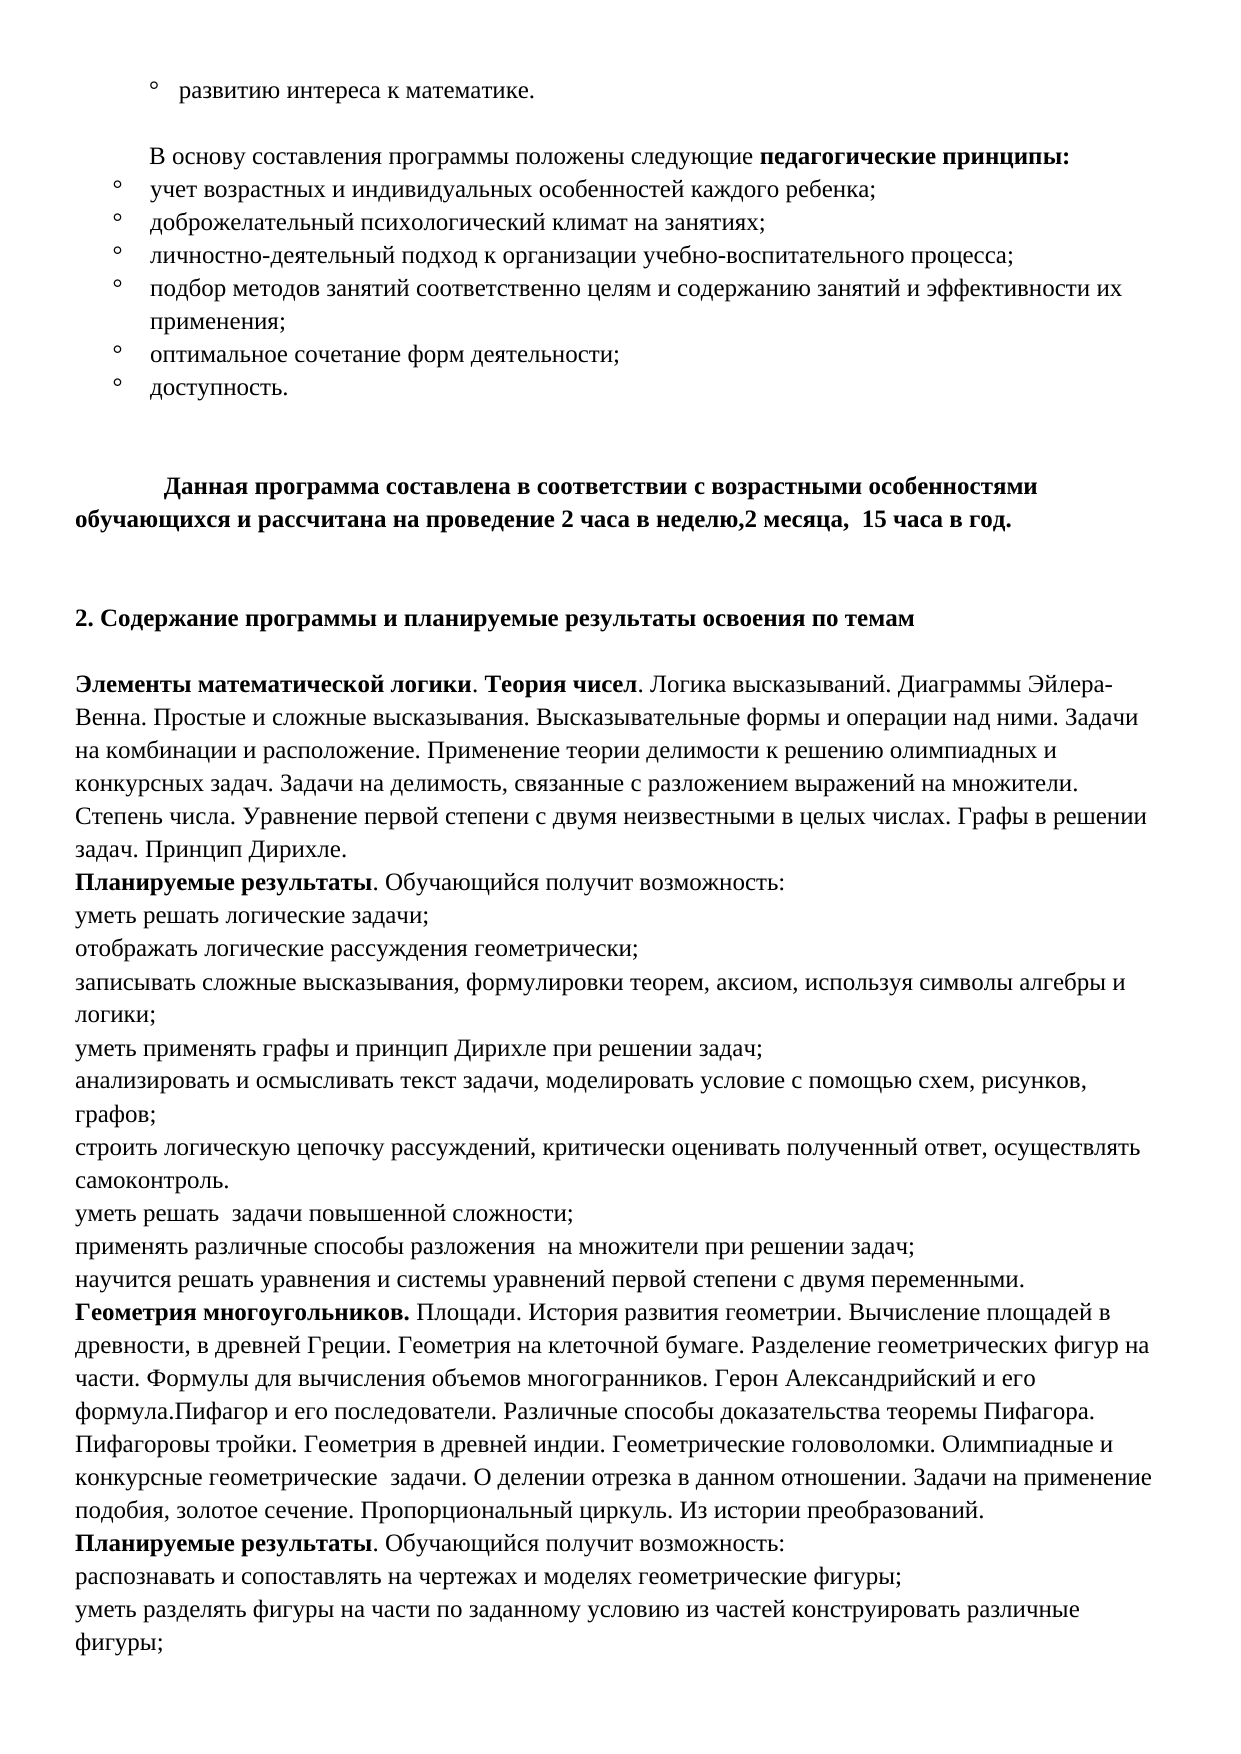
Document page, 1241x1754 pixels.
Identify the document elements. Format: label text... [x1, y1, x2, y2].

text строить логическую цепочку рассуждений, критически оценивать полученный ответ, осуществлять самоконтроль. [75, 1132, 1165, 1193]
text уметь решать задачи повышенной сложности; [75, 1198, 1165, 1226]
text отображать логические рассуждения геометрически; [75, 933, 1165, 962]
list оптимальное сочетание форм деятельности; [112, 339, 1165, 368]
text уметь применять графы и принцип Дирихле при решении задач; [75, 1033, 1165, 1061]
list развитию интереса к математике. [149, 75, 1165, 104]
text уметь разделять фигуры на части по заданному условию из частей конструировать различные фигуры; [75, 1594, 1165, 1656]
text научится решать уравнения и системы уравнений первой степени с двумя переменными. [75, 1264, 1165, 1292]
text Планируемые результаты. Обучающийся получит возможность: [75, 1528, 1165, 1557]
list Элементы математической логики. Теория чисел. Логика высказываний. Диаграммы Эйлера-Венна. Простые и сложные высказывания. Высказывательные формы и операции над ними. Задачи на комбинации и расположение. Применение теории делимости к решению олимпиадных и конкурсных задач. Задачи на делимость, связанные с разложением выражений на множители. Степень числа. Уравнение первой степени с двумя неизвестными в целых числах. Графы в решении задач. Принцип Дирихле. [75, 669, 1165, 863]
text 2. Содержание программы и планируемые результаты освоения по темам [75, 603, 1165, 632]
text анализировать и осмысливать текст задачи, моделировать условие с помощью схем, рисунков, графов; [75, 1066, 1165, 1127]
text уметь решать логические задачи; [75, 901, 1165, 929]
list Геометрия многоугольников. Площади. История развития геометрии. Вычисление площадей в древности, в древней Греции. Геометрия на клеточной бумаге. Разделение геометрических фигур на части. Формулы для вычисления объемов многогранников. Герон Александрийский и его формула.Пифагор и его последователи. Различные способы доказательства теоремы Пифагора. Пифагоровы тройки. Геометрия в древней индии. Геометрические головоломки. Олимпиадные и конкурсные геометрические задачи. О делении отрезка в данном отношении. Задачи на применение подобия, золотое сечение. Пропорциональный циркуль. Из истории преобразований. [75, 1297, 1165, 1524]
list подбор методов занятий соответственно целям и содержанию занятий и эффективности их применения; [112, 273, 1165, 335]
list учет возрастных и индивидуальных особенностей каждого ребенка; [112, 174, 1165, 203]
text применять различные способы разложения на множители при решении задач; [75, 1231, 1165, 1259]
text Планируемые результаты. Обучающийся получит возможность: [75, 867, 1165, 896]
list доступность. [112, 372, 1165, 401]
text распознавать и сопоставлять на чертежах и моделях геометрические фигуры; [75, 1561, 1165, 1590]
list доброжелательный психологический климат на занятиях; [112, 207, 1165, 236]
text записывать сложные высказывания, формулировки теорем, аксиом, используя символы алгебры и логики; [75, 967, 1165, 1028]
text В основу составления программы положены следующие педагогические принципы: [75, 141, 1165, 170]
list личностно-деятельный подход к организации учебно-воспитательного процесса; [112, 240, 1165, 269]
text Данная программа составлена в соответствии с возрастными особенностями обучающихся и рассчитана на проведение 2 часа в неделю,2 месяца, 15 часа в год. [75, 471, 1165, 533]
